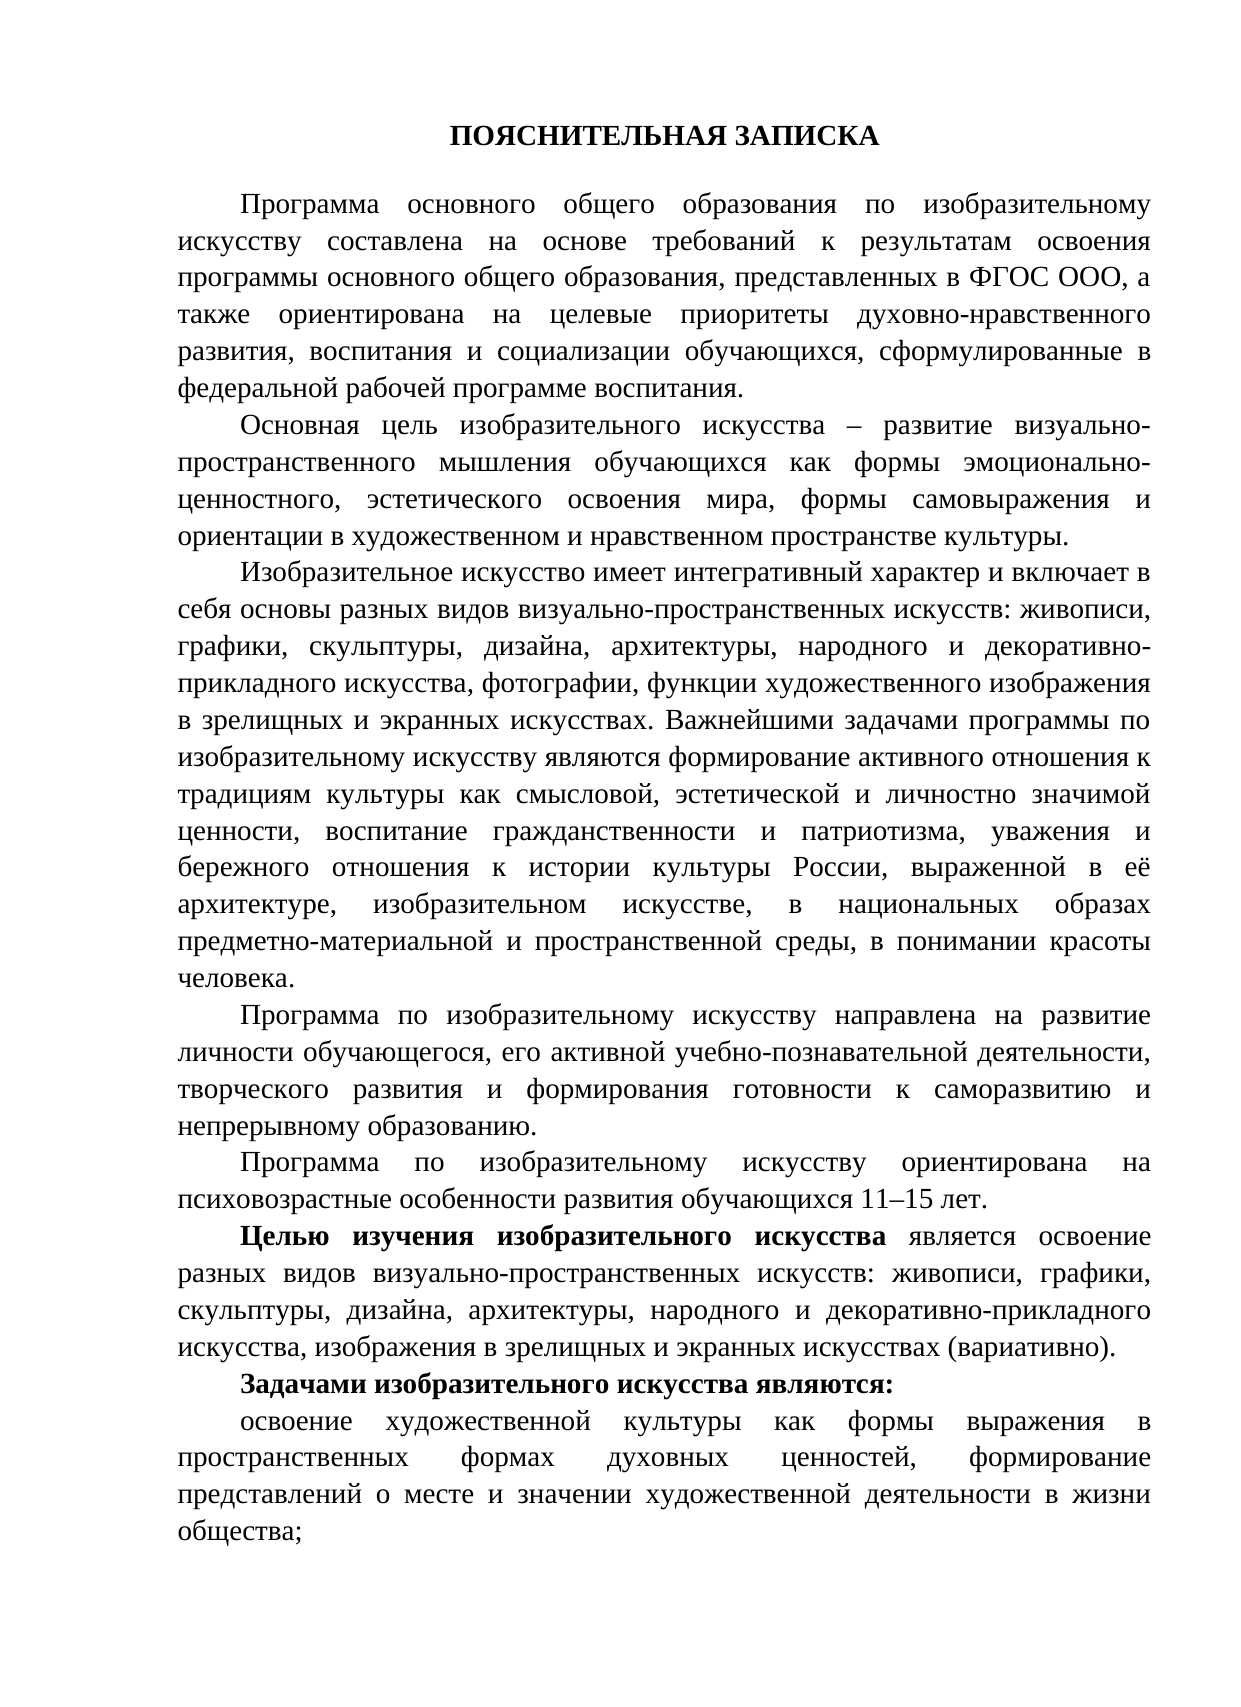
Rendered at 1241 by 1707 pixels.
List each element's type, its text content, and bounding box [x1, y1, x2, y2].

text Программа по изобразительному искусству ориентирована на психовозрастные особенности развития обучающихся 11–15 лет. [177, 1144, 1152, 1215]
text ПОЯСНИТЕЛЬНАЯ ЗАПИСКА [177, 118, 1152, 152]
text Программа основного общего образования по изобразительному искусству составлена на основе требований к результатам освоения программы основного общего образования, представленных в ФГОС ООО, а также ориентирована на целевые приоритеты духовно-нравственного развития, воспитания и социализации обучающихся, сформулированные в федеральной рабочей программе воспитания. [177, 186, 1152, 404]
text Задачами изобразительного искусства являются: [177, 1366, 1152, 1399]
text Программа по изобразительному искусству направлена на развитие личности обучающегося, его активной учебно-познавательной деятельности, творческого развития и формирования готовности к саморазвитию и непрерывному образованию. [177, 997, 1152, 1141]
text Основная цель изобразительного искусства – развитие визуально-пространственного мышления обучающихся как формы эмоционально-ценностного, эстетического освоения мира, формы самовыражения и ориентации в художественном и нравственном пространстве культуры. [177, 407, 1152, 551]
text Целью изучения изобразительного искусства является освоение разных видов визуально-пространственных искусств: живописи, графики, скульптуры, дизайна, архитектуры, народного и декоративно-прикладного искусства, изображения в зрелищных и экранных искусствах (вариативно). [177, 1218, 1152, 1362]
text освоение художественной культуры как формы выражения в пространственных формах духовных ценностей, формирование представлений о месте и значении художественной деятельности в жизни общества; [177, 1403, 1152, 1547]
text Изобразительное искусство имеет интегративный характер и включает в себя основы разных видов визуально-пространственных искусств: живописи, графики, скульптуры, дизайна, архитектуры, народного и декоративно-прикладного искусства, фотографии, функции художественного изображения в зрелищных и экранных искусствах. Важнейшими задачами программы по изобразительному искусству являются формирование активного отношения к традициям культуры как смысловой, эстетической и личностно значимой ценности, воспитание гражданственности и патриотизма, уважения и бережного отношения к истории культуры России, выраженной в её архитектуре, изобразительном искусстве, в национальных образах предметно-материальной и пространственной среды, в понимании красоты человека. [177, 554, 1152, 994]
